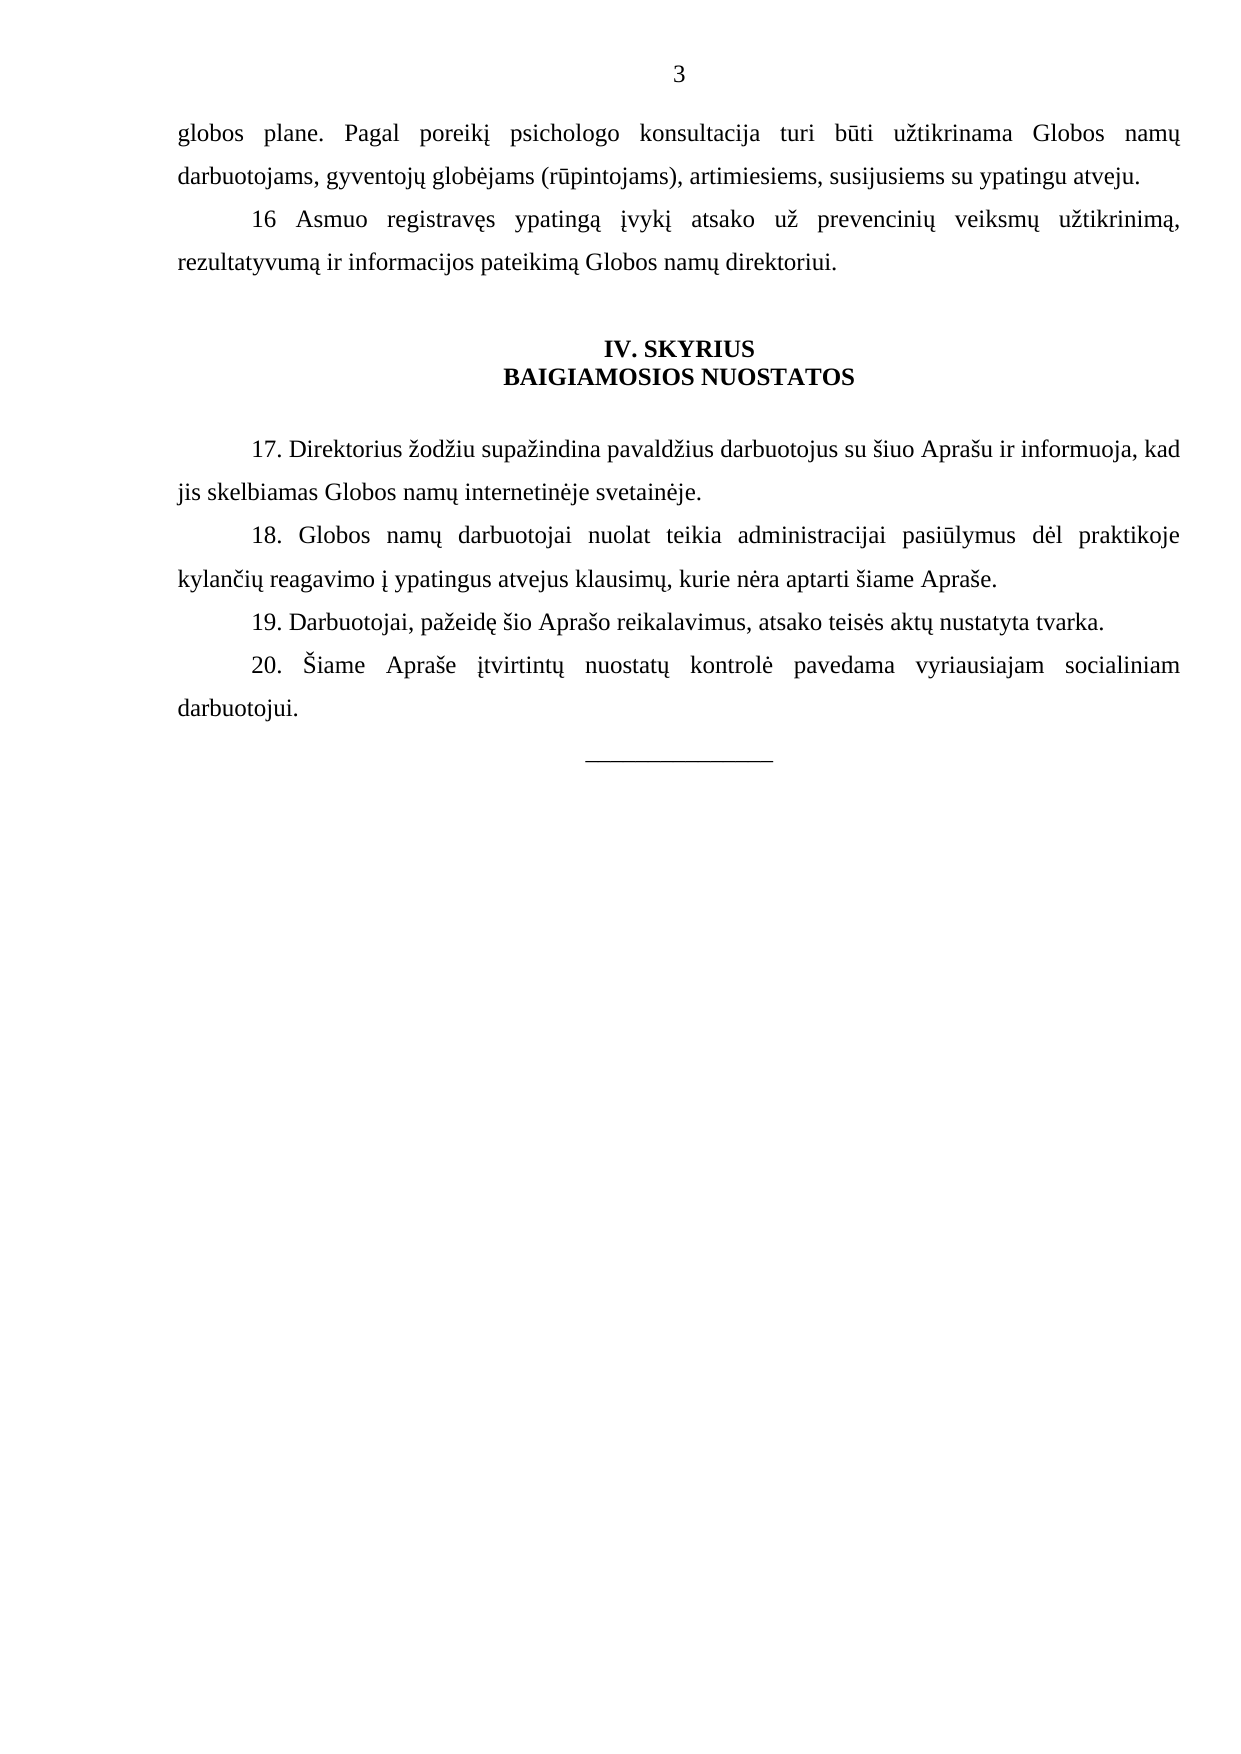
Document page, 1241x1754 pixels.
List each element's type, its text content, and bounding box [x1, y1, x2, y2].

list BAIGIAMOSIOS NUOSTATOS [177, 362, 1181, 391]
list _______________ [177, 736, 1181, 765]
list 17. Direktorius žodžiu supažindina pavaldžius darbuotojus su šiuo Aprašu ir informuoja, kad jis skelbiamas Globos namų internetinėje svetainėje. [177, 434, 1181, 506]
list 18. Globos namų darbuotojai nuolat teikia administracijai pasiūlymus dėl praktikoje kylančių reagavimo į ypatingus atvejus klausimų, kurie nėra aptarti šiame Apraše. [177, 521, 1181, 592]
list 16 Asmuo registravęs ypatingą įvykį atsako už prevencinių veiksmų užtikrinimą, rezultatyvumą ir informacijos pateikimą Globos namų direktoriui. [177, 204, 1181, 276]
list 20. Šiame Apraše įtvirtintų nuostatų kontrolė pavedama vyriausiajam socialiniam darbuotojui. [177, 650, 1181, 722]
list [177, 118, 1181, 190]
list 19. Darbuotojai, pažeidę šio Aprašo reikalavimus, atsako teisės aktų nustatyta tvarka. [177, 607, 1181, 636]
list IV. SKYRIUS [177, 334, 1181, 362]
